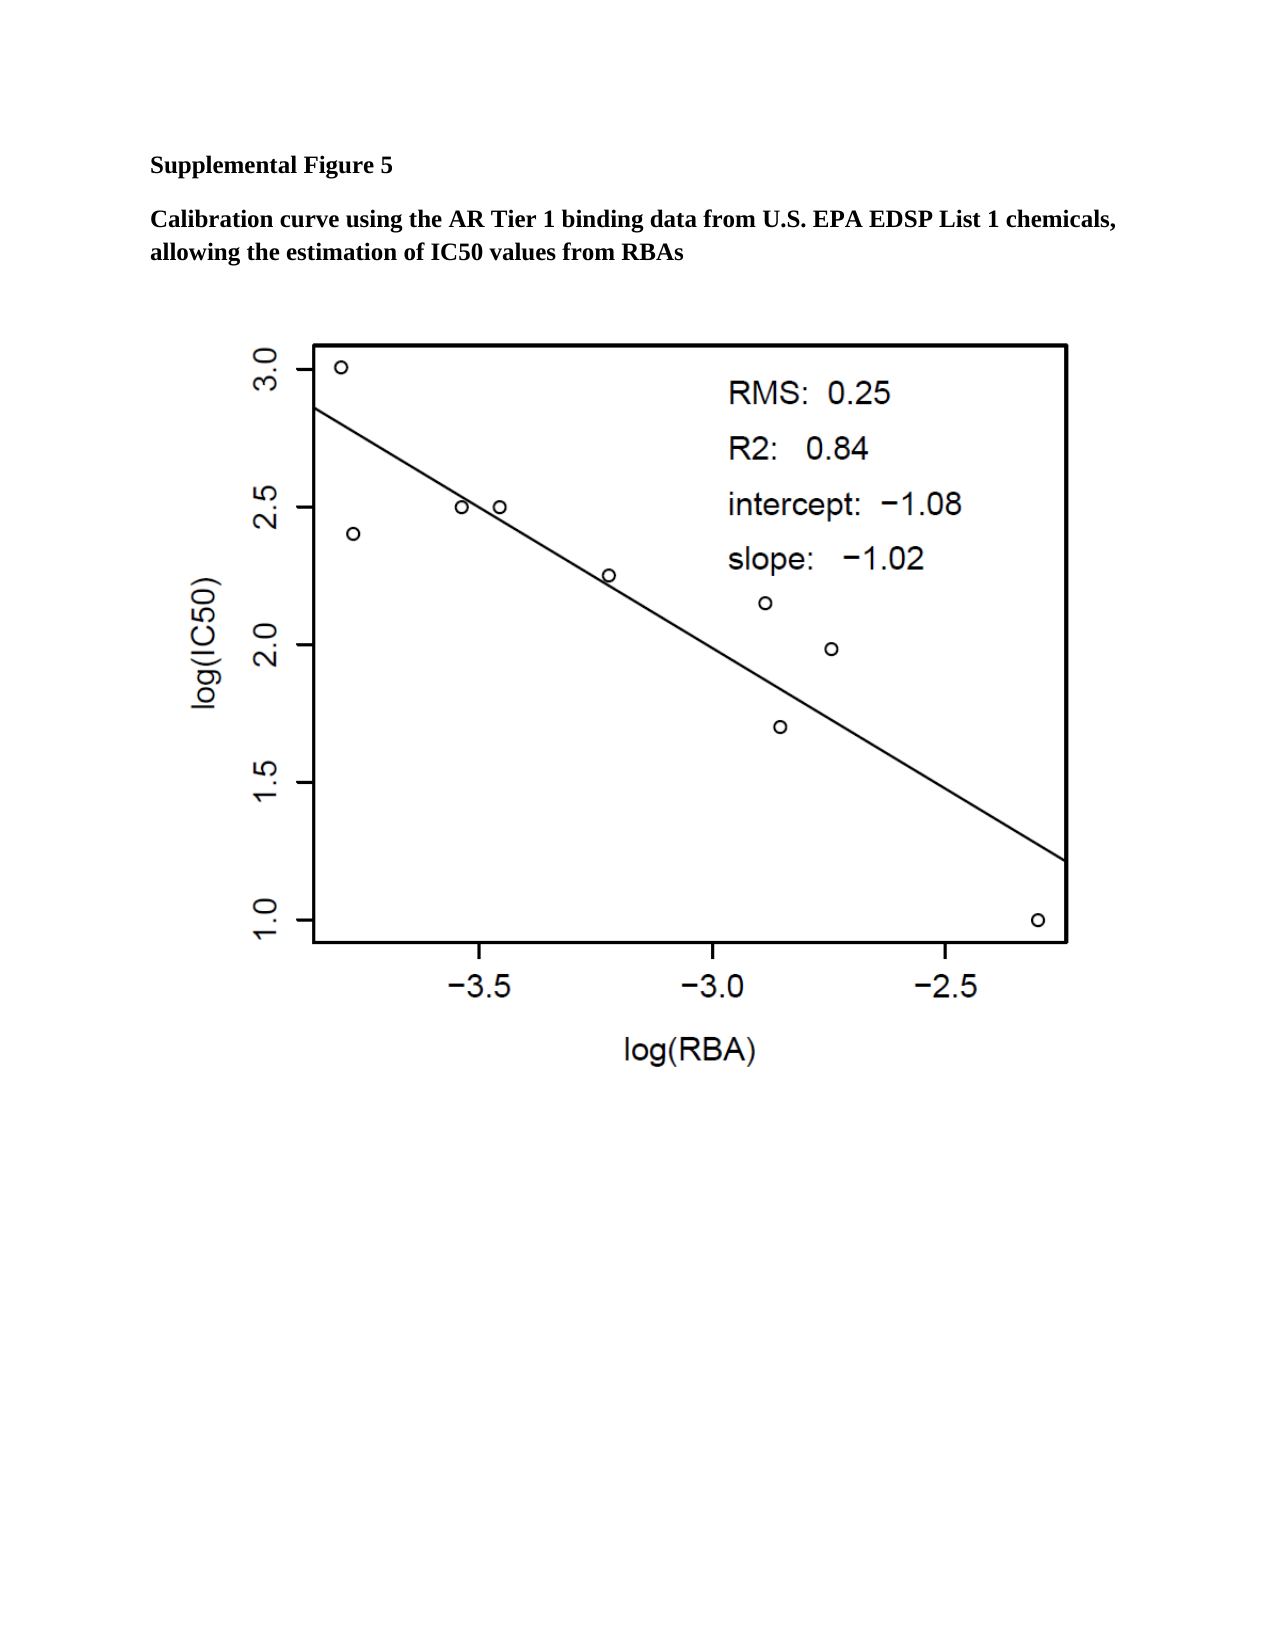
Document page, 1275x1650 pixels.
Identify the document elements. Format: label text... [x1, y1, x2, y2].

text Calibration curve using the AR Tier 1 binding data from U.S. EPA EDSP List 1 chemicals, allowing the estimation of IC50 values from RBAs [150, 204, 1125, 266]
picture [150, 290, 1125, 1069]
text Supplemental Figure 5 [150, 150, 1125, 179]
